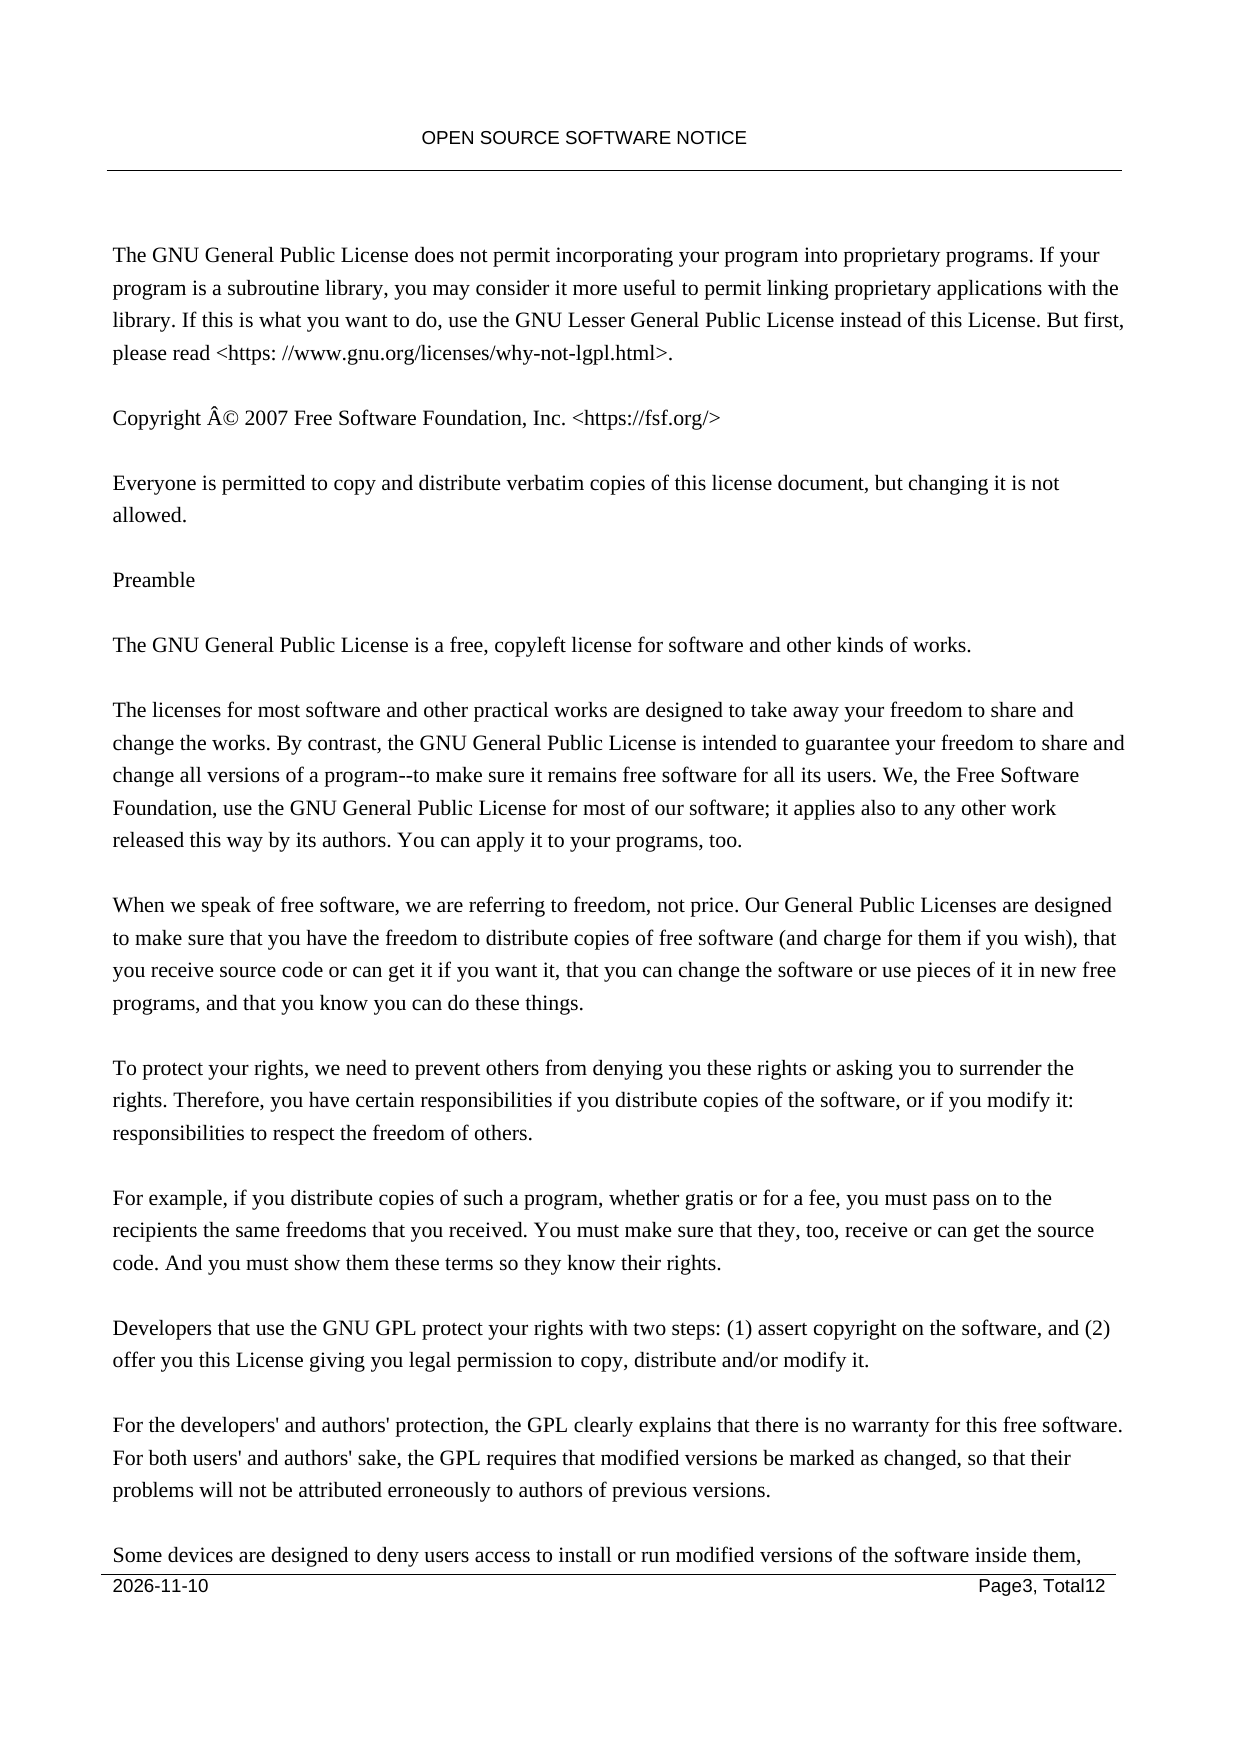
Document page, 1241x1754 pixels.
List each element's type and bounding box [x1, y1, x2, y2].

text [112, 206, 1128, 1571]
